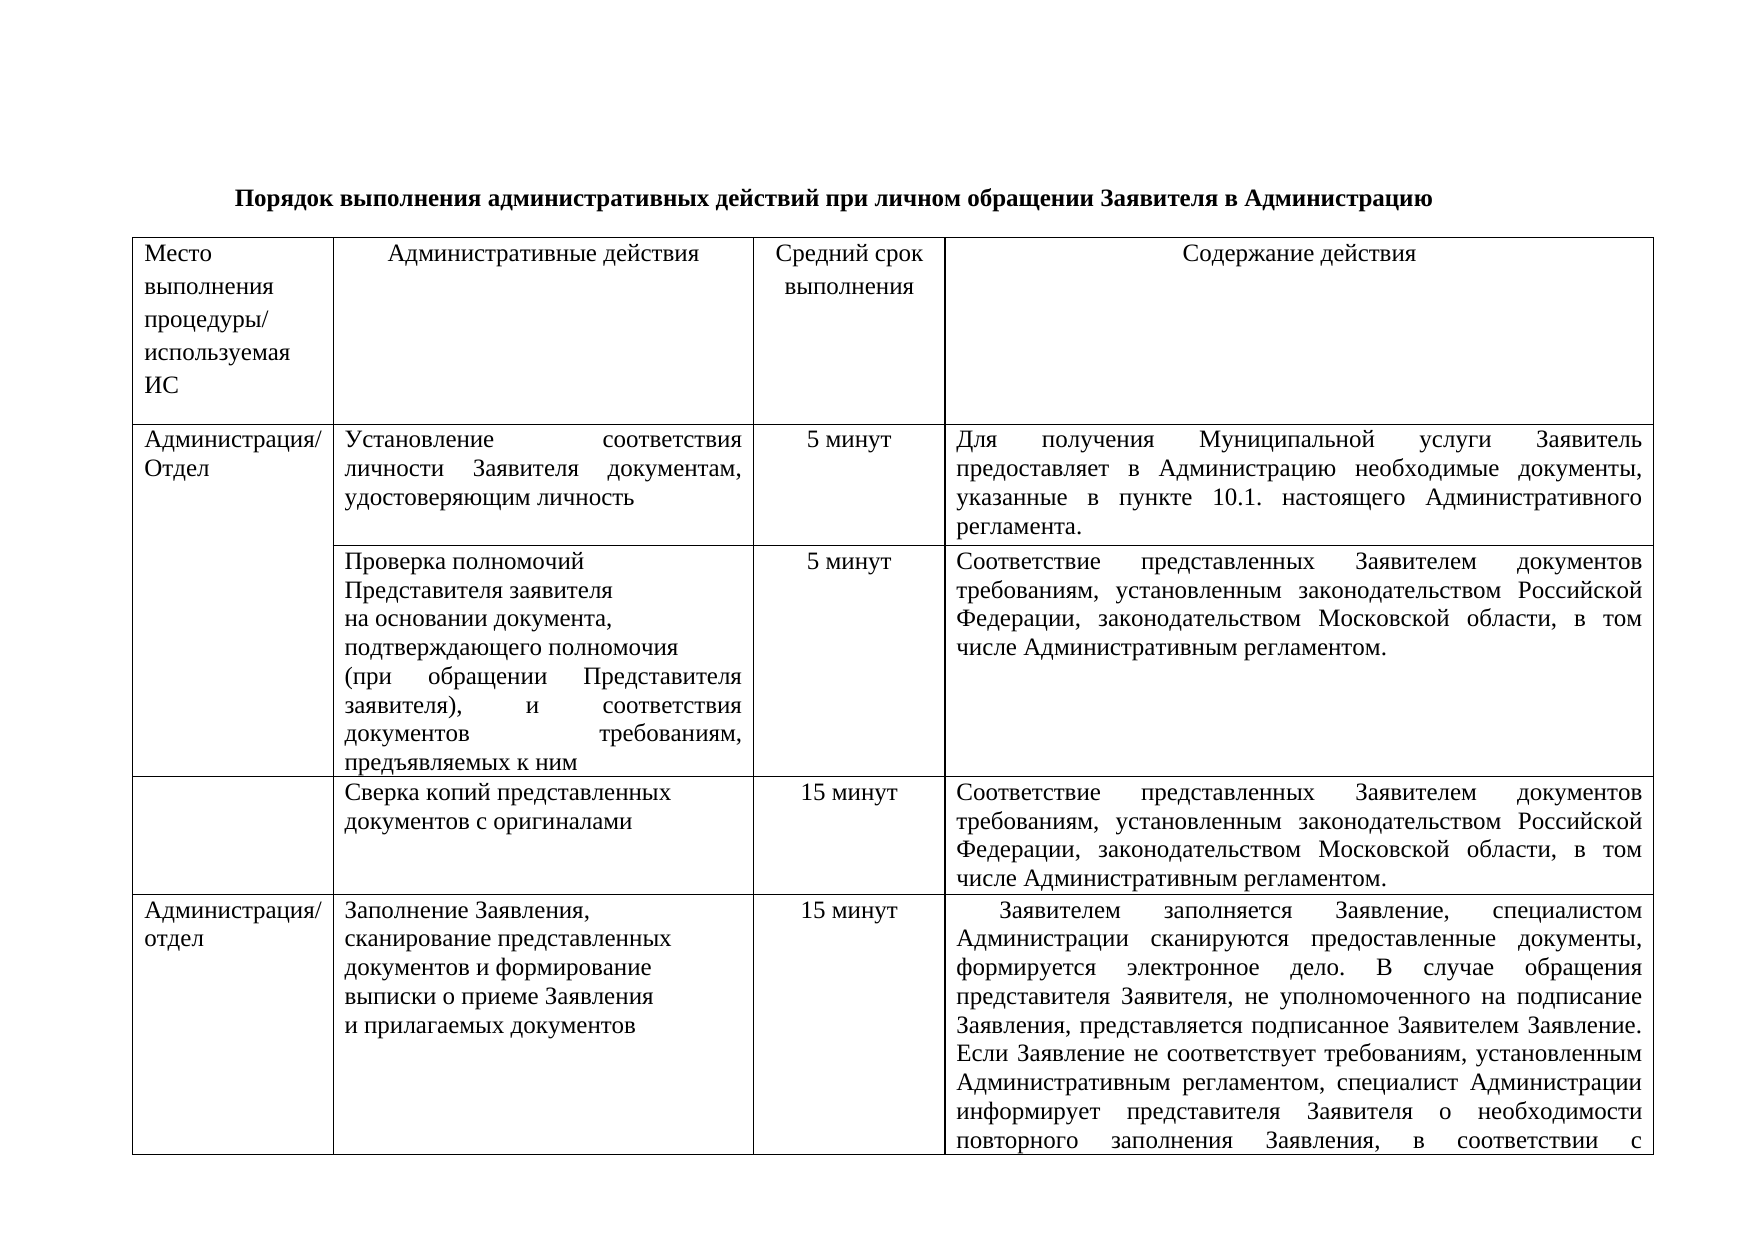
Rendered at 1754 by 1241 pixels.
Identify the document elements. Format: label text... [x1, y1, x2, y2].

table_cell Сверка копий представленных документов с оригиналами [334, 777, 753, 894]
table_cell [334, 895, 753, 1153]
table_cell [133, 895, 333, 1153]
table_cell Соответствие представленных Заявителем документов требованиям, установленным законодательством Российской Федерации, законодательством Московской области, в том числе Административным регламентом. [946, 546, 1653, 776]
table_cell 15 минут [754, 895, 944, 1153]
table_cell 5 минут [754, 425, 944, 545]
table_cell 15 минут [754, 777, 944, 894]
table_cell 5 минут [754, 546, 944, 776]
table_header Административные действия [334, 238, 753, 423]
table_cell Для получения Муниципальной услуги Заявитель предоставляет в Администрацию необходимые документы, указанные в пункте 10.1. настоящего Административного регламента. [946, 425, 1653, 545]
table_header Средний срок выполнения [754, 238, 944, 423]
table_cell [946, 895, 1653, 1153]
table_header Место выполнения процедуры/ используемая ИС [133, 238, 333, 423]
table_cell Проверка полномочий Представителя заявителя на основании документа, подтверждающего полномочия (при обращении Представителя заявителя), и соответствия документов требованиям, предъявляемых к ним [334, 546, 753, 776]
text Порядок выполнения административных действий при личном обращении Заявителя в Администрацию [74, 183, 1594, 212]
table_cell Соответствие представленных Заявителем документов требованиям, установленным законодательством Российской Федерации, законодательством Московской области, в том числе Административным регламентом. [946, 777, 1653, 894]
table_cell [133, 777, 333, 894]
table_header Содержание действия [946, 238, 1653, 423]
table_cell Администрация/ Отдел [133, 425, 333, 776]
table_cell Установление соответствия личности Заявителя документам, удостоверяющим личность [334, 425, 753, 545]
